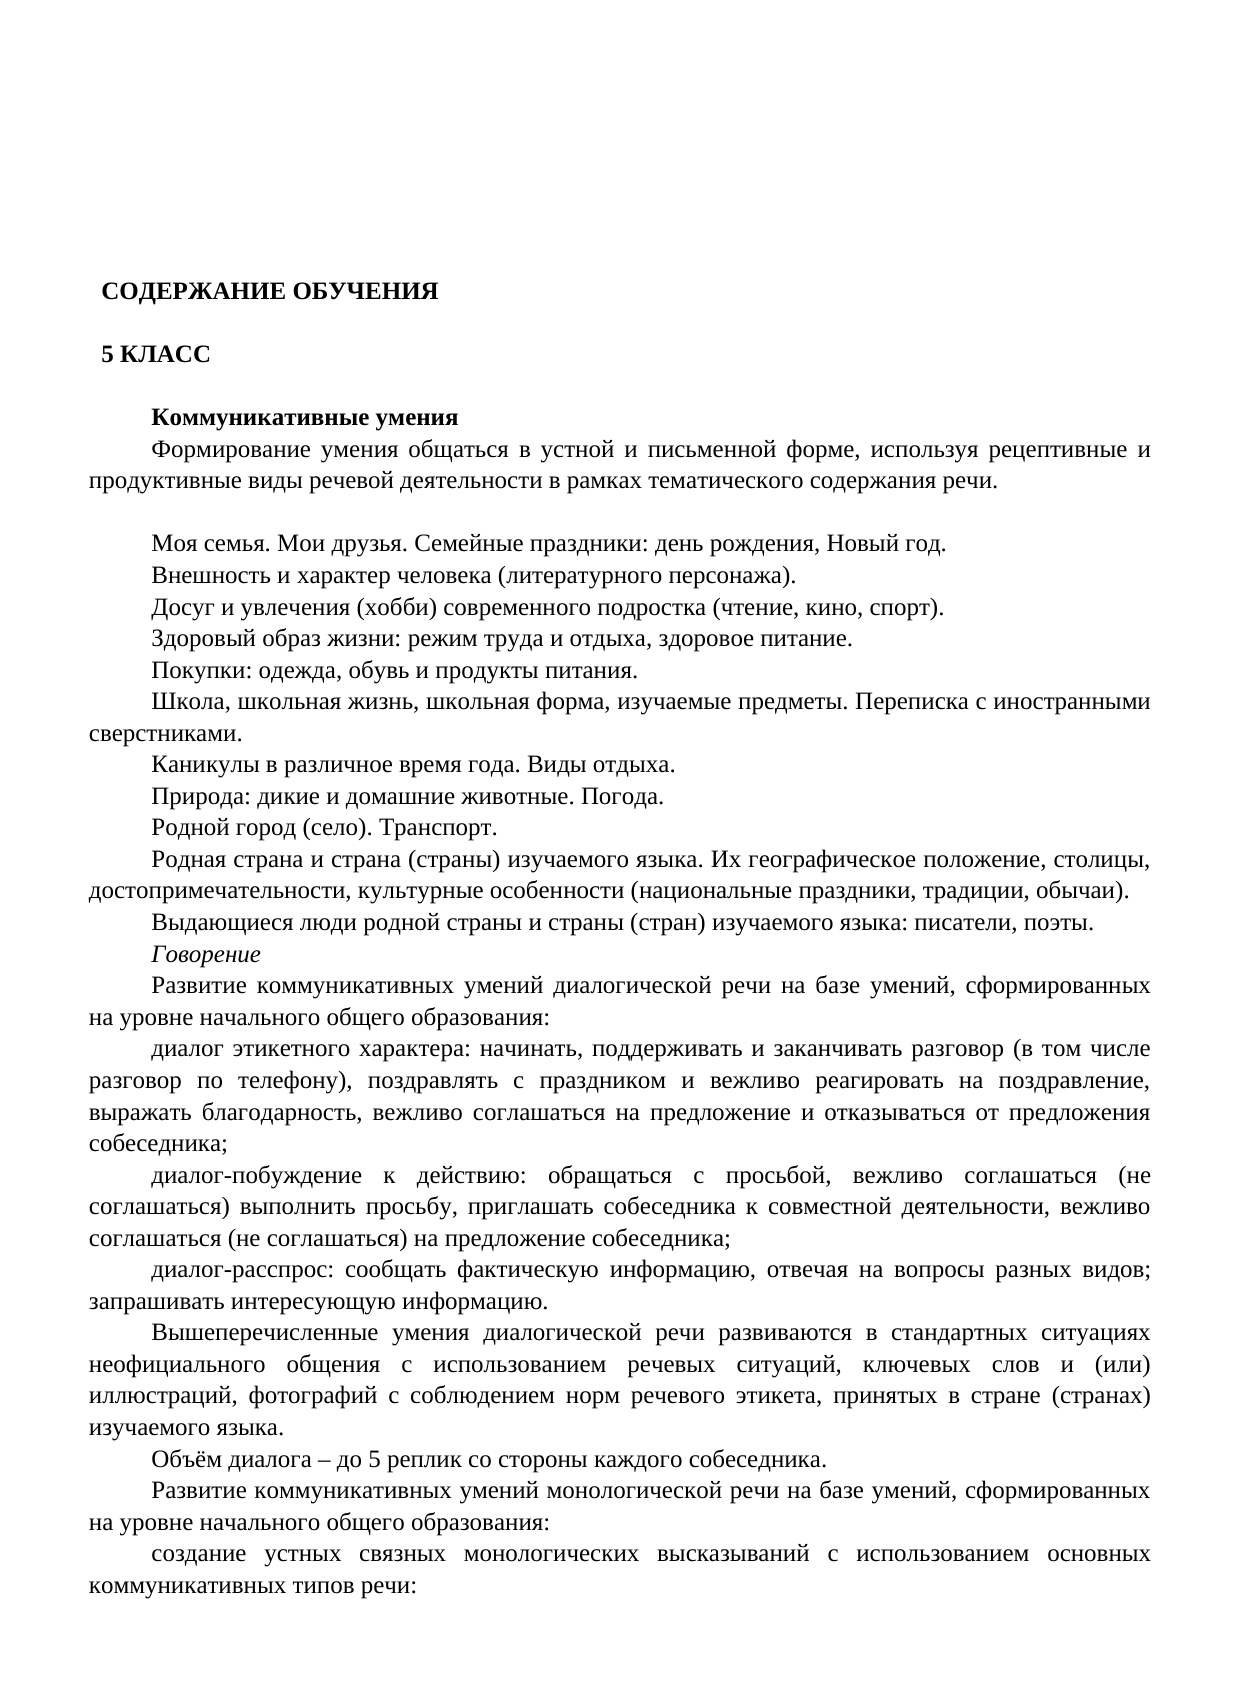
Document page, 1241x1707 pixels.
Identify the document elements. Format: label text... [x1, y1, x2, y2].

text диалог-расспрос: сообщать фактическую информацию, отвечая на вопросы разных видов; запрашивать интересующую информацию. [89, 1254, 1152, 1315]
text Родной город (село). Транспорт. [89, 812, 1152, 841]
text Вышеперечисленные умения диалогической речи развиваются в стандартных ситуациях неофициального общения с использованием речевых ситуаций, ключевых слов и (или) иллюстраций, фотографий с соблюдением норм речевого этикета, принятых в стране (странах) изучаемого языка. [89, 1317, 1152, 1441]
text Школа, школьная жизнь, школьная форма, изучаемые предметы. Переписка с иностранными сверстниками. [89, 686, 1152, 747]
text создание устных связных монологических высказываний с использованием основных коммуникативных типов речи: [89, 1538, 1152, 1599]
text диалог-побуждение к действию: обращаться с просьбой, вежливо соглашаться (не соглашаться) выполнить просьбу, приглашать собеседника к совместной деятельности, вежливо соглашаться (не соглашаться) на предложение собеседника; [89, 1160, 1152, 1252]
text Коммуникативные умения [89, 402, 1152, 431]
text диалог этикетного характера: начинать, поддерживать и заканчивать разговор (в том числе разговор по телефону), поздравлять с праздником и вежливо реагировать на поздравление, выражать благодарность, вежливо соглашаться на предложение и отказываться от предложения собеседника; [89, 1033, 1152, 1157]
text Говорение [89, 939, 1152, 967]
text Объём диалога – до 5 реплик со стороны каждого собеседника. [89, 1444, 1152, 1472]
text Покупки: одежда, обувь и продукты питания. [89, 655, 1152, 683]
text Внешность и характер человека (литературного персонажа). [89, 560, 1152, 589]
text Каникулы в различное время года. Виды отдыха. [89, 749, 1152, 778]
text 5 КЛАСС [101, 339, 1152, 368]
text Досуг и увлечения (хобби) современного подростка (чтение, кино, спорт). [89, 592, 1152, 620]
text Развитие коммуникативных умений диалогической речи на базе умений, сформированных на уровне начального общего образования: [89, 970, 1152, 1031]
text Развитие коммуникативных умений монологической речи на базе умений, сформированных на уровне начального общего образования: [89, 1475, 1152, 1536]
text Формирование умения общаться в устной и письменной форме, используя рецептивные и продуктивные виды речевой деятельности в рамках тематического содержания речи. [89, 434, 1152, 494]
text Природа: дикие и домашние животные. Погода. [89, 781, 1152, 810]
text Родная страна и страна (страны) изучаемого языка. Их географическое положение, столицы, достопримечательности, культурные особенности (национальные праздники, традиции, обычаи). [89, 844, 1152, 904]
text Выдающиеся люди родной страны и страны (стран) изучаемого языка: писатели, поэты. [89, 907, 1152, 936]
text Здоровый образ жизни: режим труда и отдыха, здоровое питание. [89, 623, 1152, 652]
text Моя семья. Мои друзья. Семейные праздники: день рождения, Новый год. [89, 528, 1152, 557]
text СОДЕРЖАНИЕ ОБУЧЕНИЯ [101, 276, 1152, 305]
